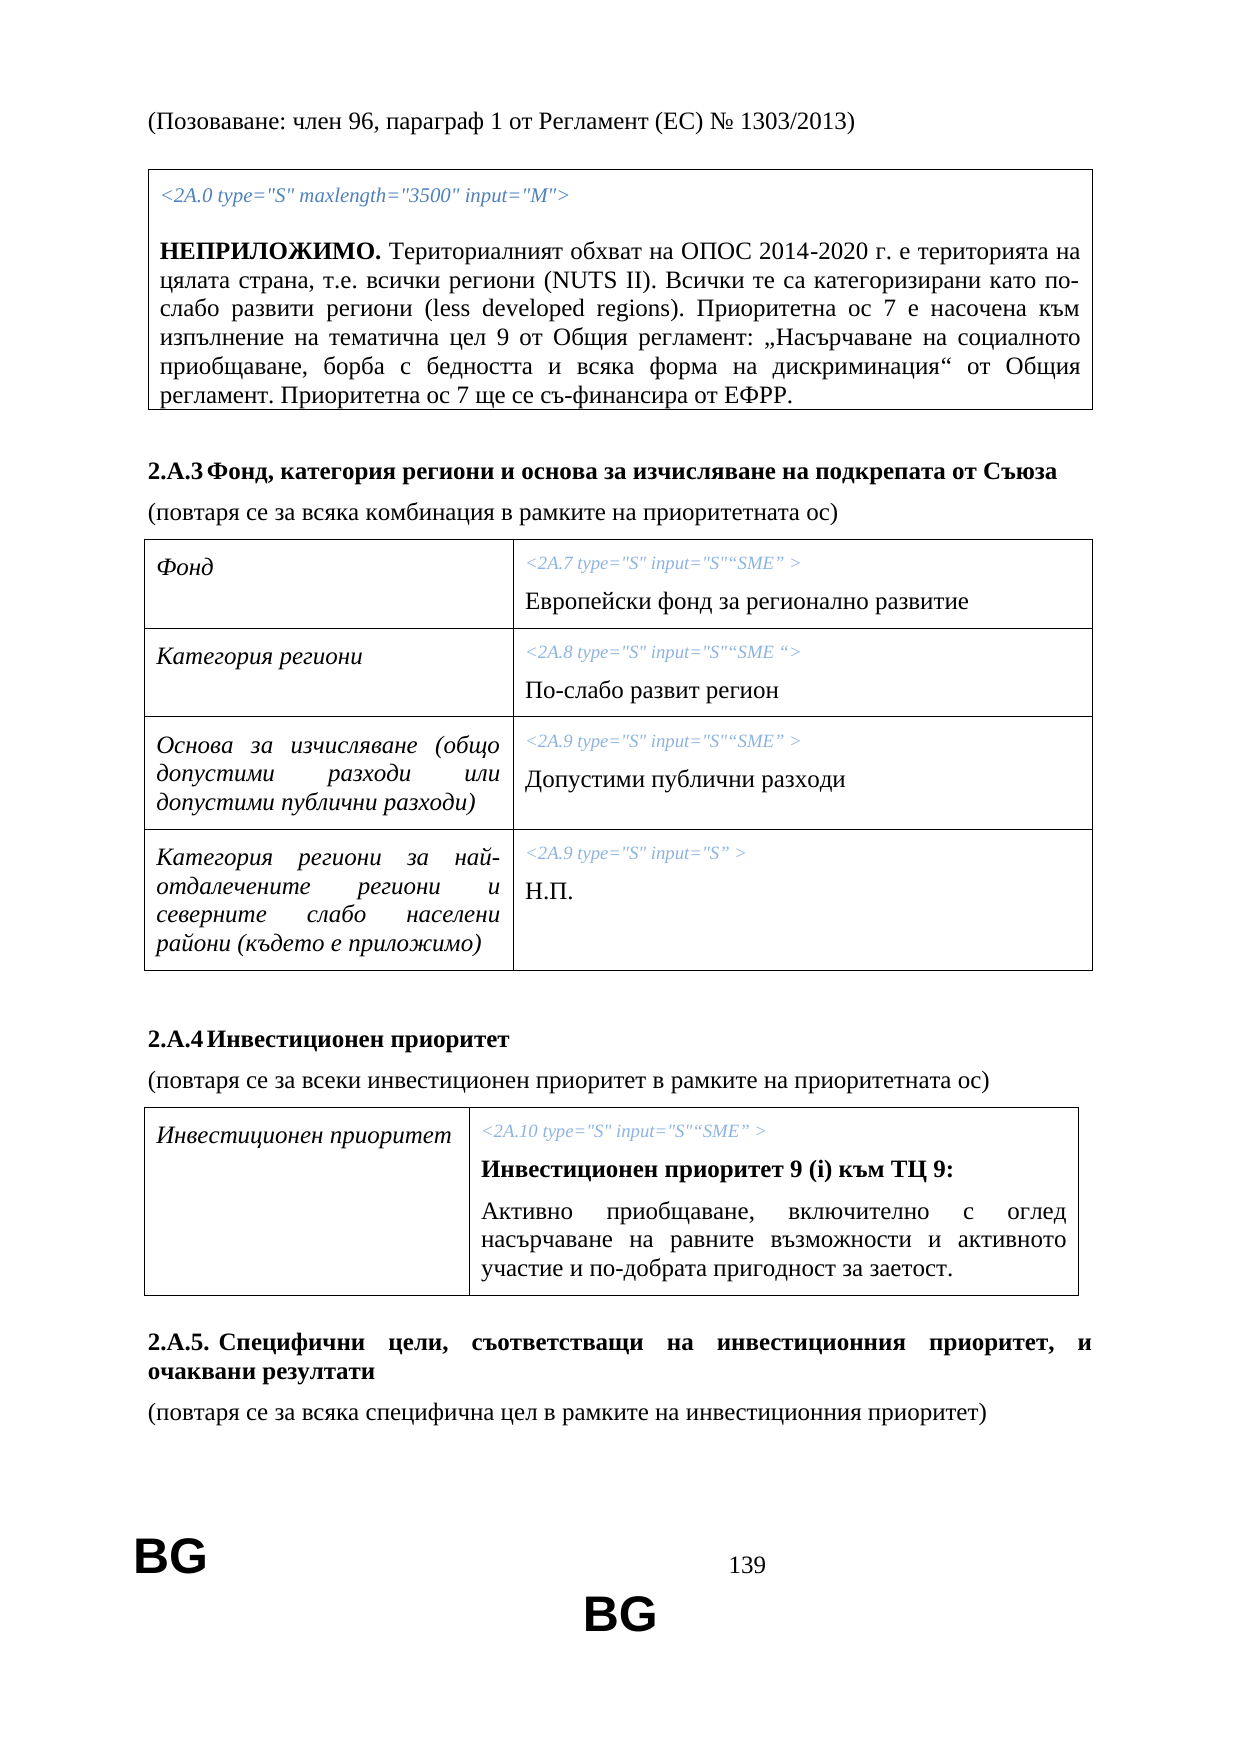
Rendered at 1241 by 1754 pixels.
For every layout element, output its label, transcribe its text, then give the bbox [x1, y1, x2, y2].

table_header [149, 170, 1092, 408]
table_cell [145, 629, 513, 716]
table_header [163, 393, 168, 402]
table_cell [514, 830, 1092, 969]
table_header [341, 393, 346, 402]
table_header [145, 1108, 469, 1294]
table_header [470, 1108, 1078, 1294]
text (повтаря се за всеки инвестиционен приоритет в рамките на приоритетната ос) [148, 1066, 1092, 1094]
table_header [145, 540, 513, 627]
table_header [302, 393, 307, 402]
text 2.А.3 Фонд, категория региони и основа за изчисляване на подкрепата от Съюза [148, 456, 1092, 485]
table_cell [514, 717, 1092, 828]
text 2.А.5. Специфични цели, съответстващи на инвестиционния приоритет, и очаквани резултати [148, 1327, 1092, 1385]
text 2.А.4 Инвестиционен приоритет [148, 1024, 1092, 1053]
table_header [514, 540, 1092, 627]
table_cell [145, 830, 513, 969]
text (повтаря се за всяка специфична цел в рамките на инвестиционния приоритет) [148, 1397, 1092, 1426]
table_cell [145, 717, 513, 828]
text (Позоваване: член 96, параграф 1 от Регламент (ЕС) № 1303/2013) [148, 106, 1092, 135]
text (повтаря се за всяка комбинация в рамките на приоритетната ос) [148, 497, 1092, 526]
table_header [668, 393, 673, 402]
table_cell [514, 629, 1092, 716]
